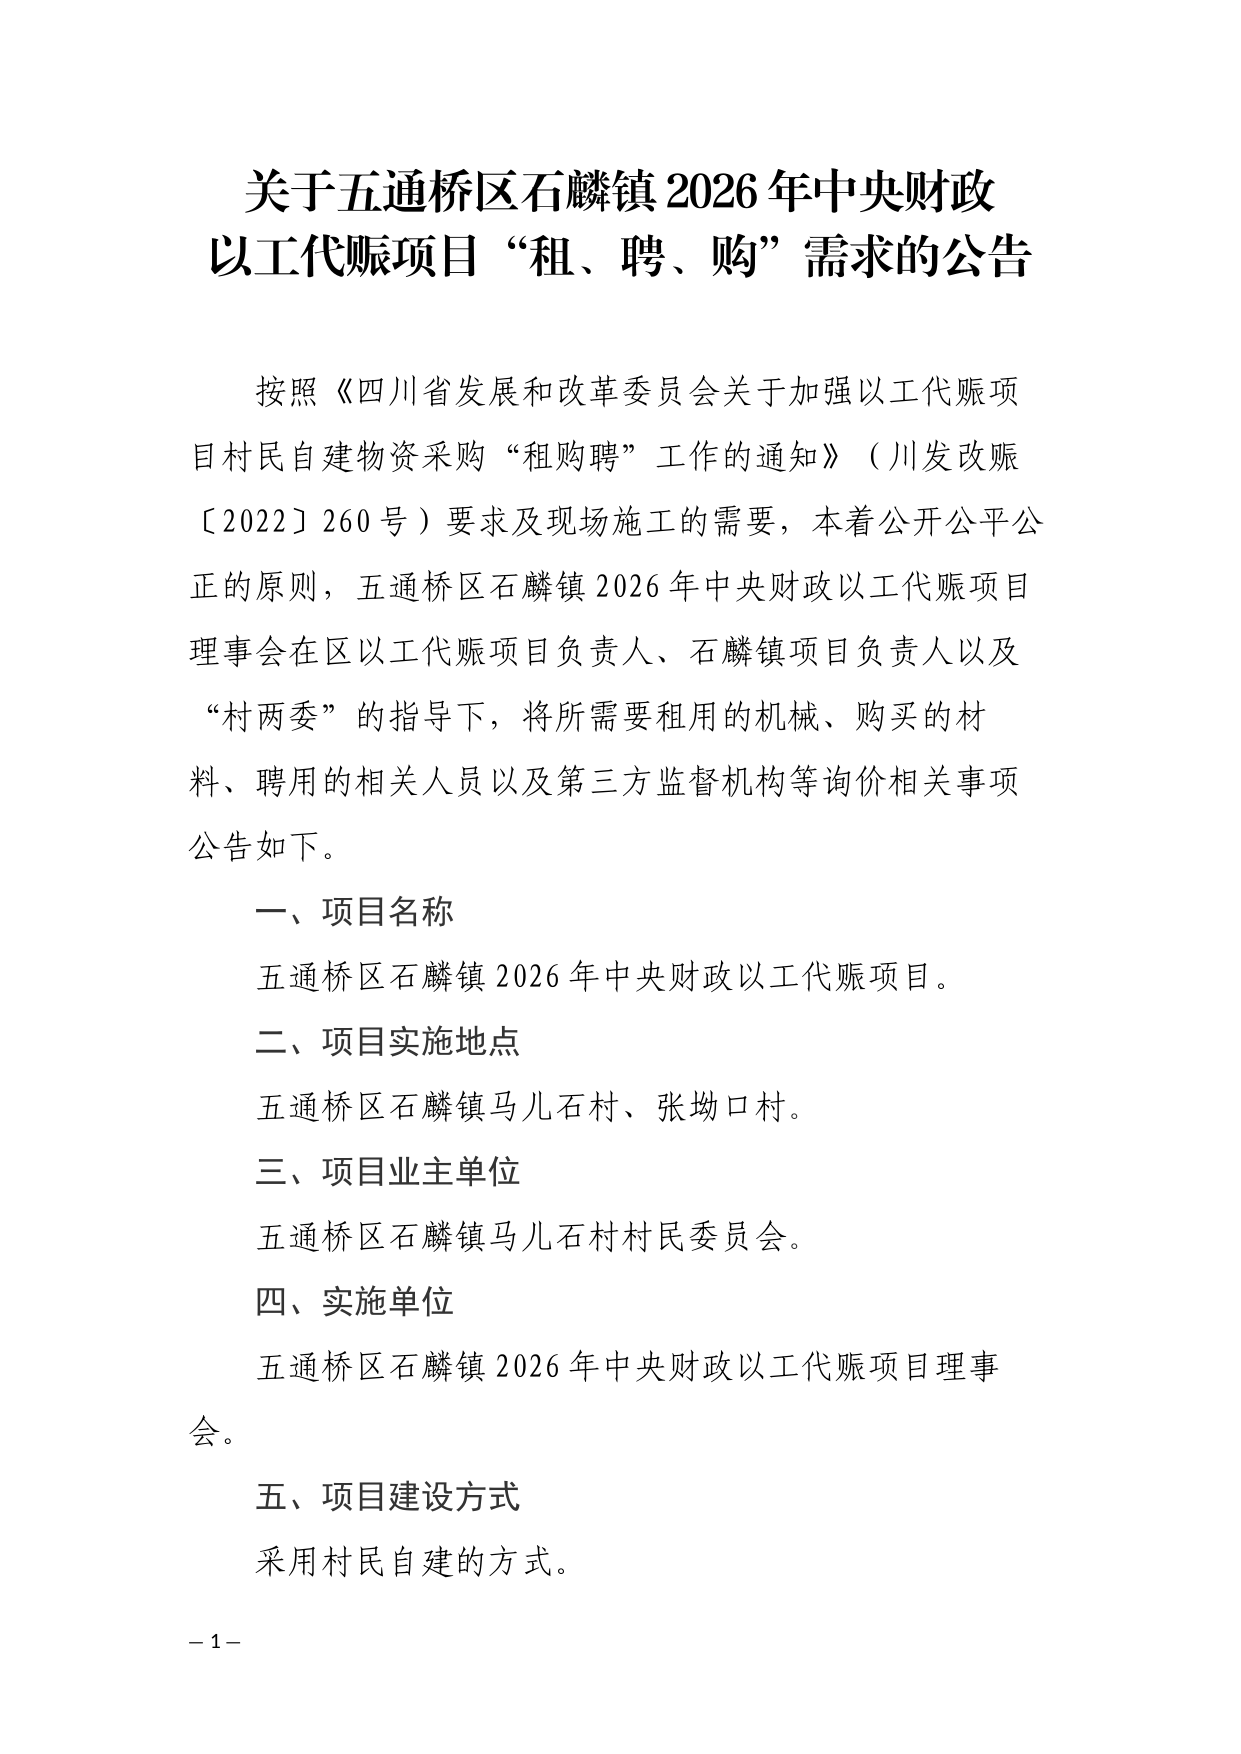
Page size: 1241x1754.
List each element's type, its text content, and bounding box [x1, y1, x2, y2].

text 采用村民自建的方式。 [187, 1527, 1053, 1592]
list 五通桥区石麟镇2026年中央财政以工代赈项目理事会。 [187, 1332, 1053, 1462]
list 一、项目名称 [187, 877, 1053, 942]
list 二、项目实施地点 [187, 1007, 1053, 1072]
list 五通桥区石麟镇马儿石村、张坳口村。 [187, 1072, 1053, 1137]
text 五、项目建设方式 [187, 1462, 1053, 1527]
text 五通桥区石麟镇马儿石村村民委员会。 [187, 1202, 1053, 1267]
list 三、项目业主单位 [187, 1137, 1053, 1202]
list 按照《四川省发展和改革委员会关于加强以工代赈项目村民自建物资采购“租购聘”工作的通知》（川发改赈〔2022〕260号）要求及现场施工的需要，本着公开公平公正的原则，五通桥区石麟镇2026年中央财政以工代赈项目理事会在区以工代赈项目负责人、石麟镇项目负责人以及“村两委”的指导下，将所需要租用的机械、购买的材料、聘用的相关人员以及第三方监督机构等询价相关事项公告如下。 [187, 357, 1053, 877]
text 关于五通桥区石麟镇2026年中央财政 [187, 162, 1053, 227]
list 五通桥区石麟镇2026年中央财政以工代赈项目。 [187, 942, 1053, 1007]
list 四、实施单位 [187, 1267, 1053, 1332]
text 以工代赈项目“租、聘、购”需求的公告 [187, 227, 1053, 292]
